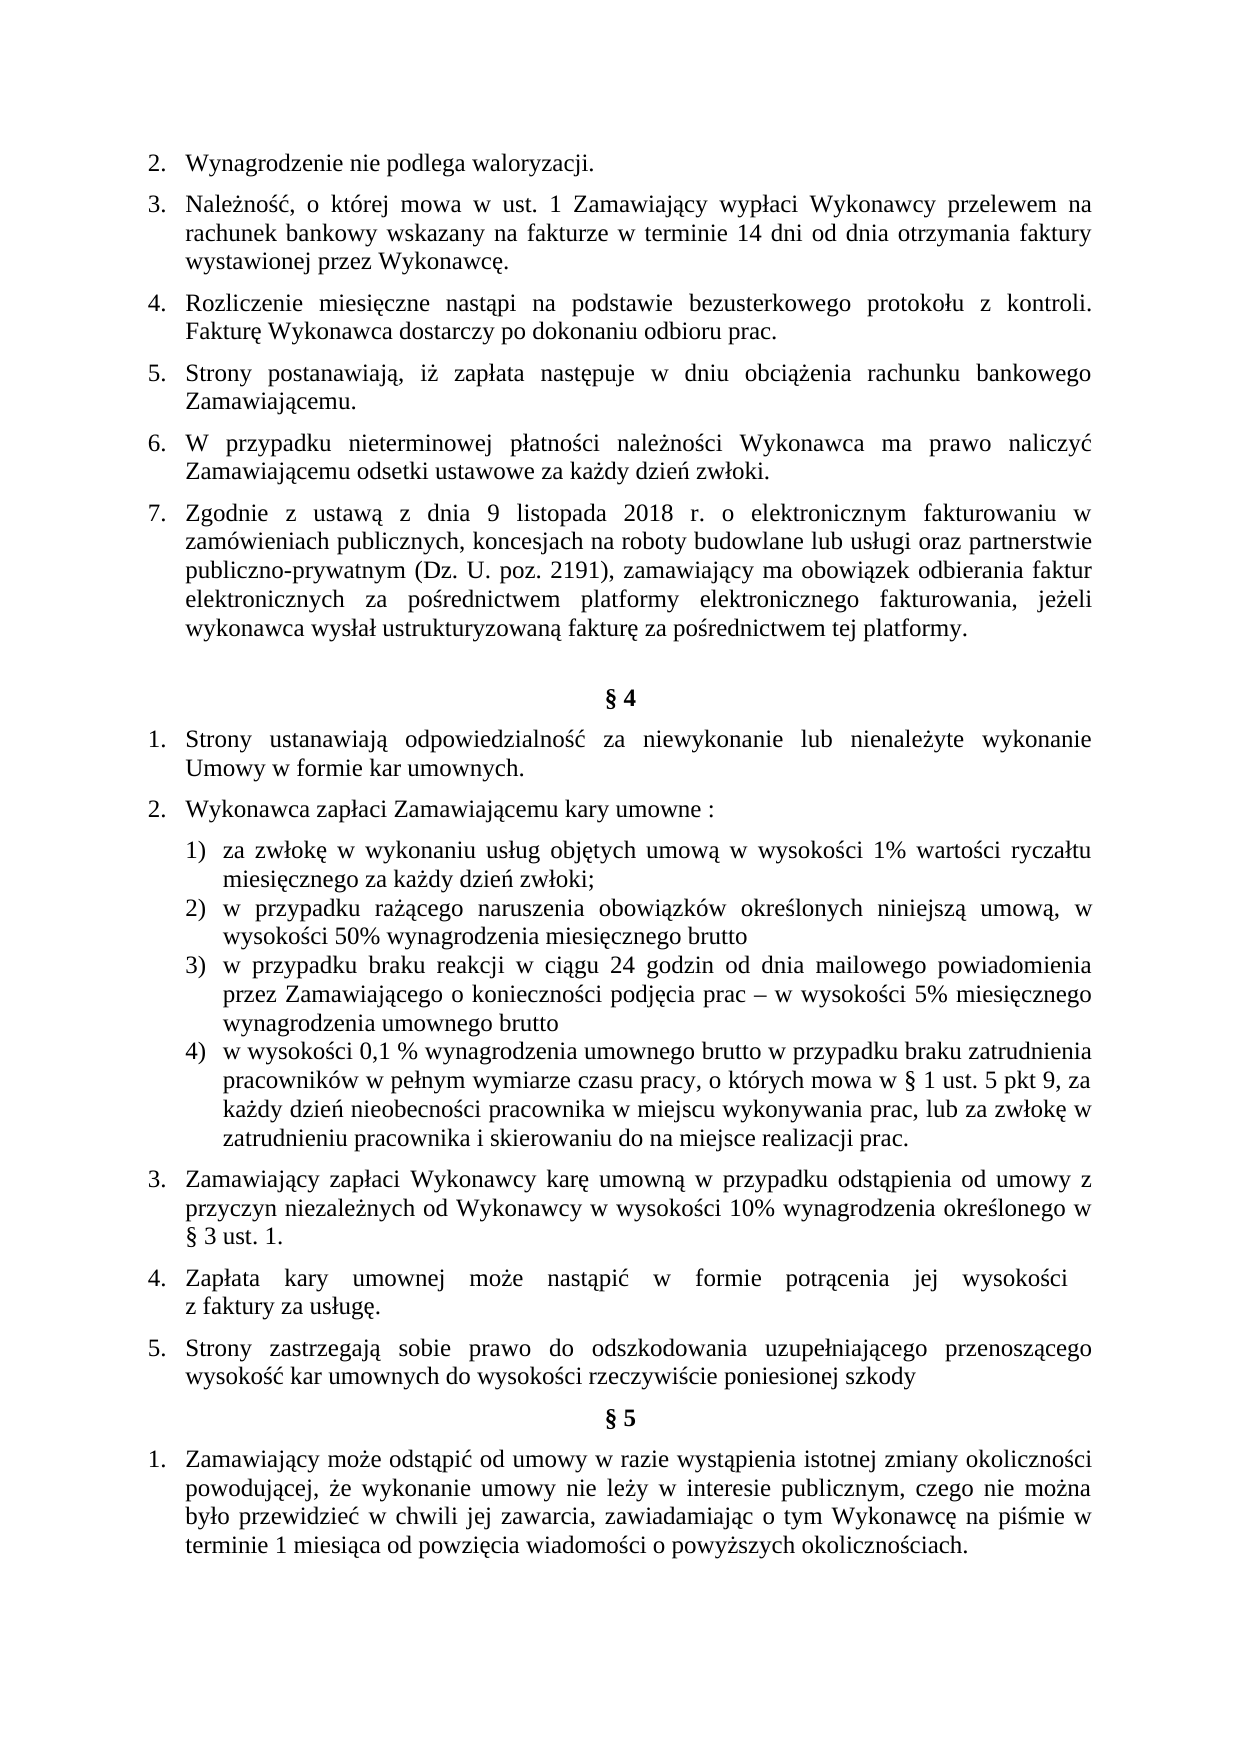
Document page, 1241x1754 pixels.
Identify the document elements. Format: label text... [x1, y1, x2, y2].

list Strony zastrzegają sobie prawo do odszkodowania uzupełniającego przenoszącego wysokość kar umownych do wysokości rzeczywiście poniesionej szkody [148, 1333, 1093, 1390]
list Należność, o której mowa w ust. 1 Zamawiający wypłaci Wykonawcy przelewem na rachunek bankowy wskazany na fakturze w terminie 14 dni od dnia otrzymania faktury wystawionej przez Wykonawcę. [148, 189, 1093, 275]
list Zamawiający zapłaci Wykonawcy karę umowną w przypadku odstąpienia od umowy z przyczyn niezależnych od Wykonawcy w wysokości 10% wynagrodzenia określonego w § 3 ust. 1. [148, 1164, 1093, 1250]
list Strony postanawiają, iż zapłata następuje w dniu obciążenia rachunku bankowego Zamawiającemu. [148, 358, 1093, 415]
list W przypadku nieterminowej płatności należności Wykonawca ma prawo naliczyć Zamawiającemu odsetki ustawowe za każdy dzień zwłoki. [148, 428, 1093, 485]
list w przypadku rażącego naruszenia obowiązków określonych niniejszą umową, w wysokości 50% wynagrodzenia miesięcznego brutto [185, 893, 1093, 950]
list w przypadku braku reakcji w ciągu 24 godzin od dnia mailowego powiadomienia przez Zamawiającego o konieczności podjęcia prac – w wysokości 5% miesięcznego wynagrodzenia umownego brutto [185, 950, 1093, 1036]
list Zapłata kary umownej może nastąpić w formie potrącenia jej wysokości z faktury za usługę. [148, 1263, 1093, 1320]
list Strony ustanawiają odpowiedzialność za niewykonanie lub nienależyte wykonanie Umowy w formie kar umownych. [148, 724, 1093, 781]
list w wysokości 0,1 % wynagrodzenia umownego brutto w przypadku braku zatrudnienia pracowników w pełnym wymiarze czasu pracy, o których mowa w § 1 ust. 5 pkt 9, za każdy dzień nieobecności pracownika w miejscu wykonywania prac, lub za zwłokę w zatrudnieniu pracownika i skierowaniu do na miejsce realizacji prac. [185, 1036, 1093, 1151]
text § 4 [148, 683, 1093, 711]
list Zamawiający może odstąpić od umowy w razie wystąpienia istotnej zmiany okoliczności powodującej, że wykonanie umowy nie leży w interesie publicznym, czego nie można było przewidzieć w chwili jej zawarcia, zawiadamiając o tym Wykonawcę na piśmie w terminie 1 miesiąca od powzięcia wiadomości o powyższych okolicznościach. [148, 1444, 1093, 1559]
list Wykonawca zapłaci Zamawiającemu kary umowne : [148, 794, 1093, 823]
text § 5 [148, 1403, 1093, 1431]
list Rozliczenie miesięczne nastąpi na podstawie bezusterkowego protokołu z kontroli. Fakturę Wykonawca dostarczy po dokonaniu odbioru prac. [148, 288, 1093, 345]
list za zwłokę w wykonaniu usług objętych umową w wysokości 1% wartości ryczałtu miesięcznego za każdy dzień zwłoki; [185, 835, 1093, 893]
list Wynagrodzenie nie podlega waloryzacji. [148, 148, 1093, 176]
list Zgodnie z ustawą z dnia 9 listopada 2018 r. o elektronicznym fakturowaniu w zamówieniach publicznych, koncesjach na roboty budowlane lub usługi oraz partnerstwie publiczno-prywatnym (Dz. U. poz. 2191), zamawiający ma obowiązek odbierania faktur elektronicznych za pośrednictwem platformy elektronicznego fakturowania, jeżeli wykonawca wysłał ustrukturyzowaną fakturę za pośrednictwem tej platformy. [148, 498, 1093, 641]
